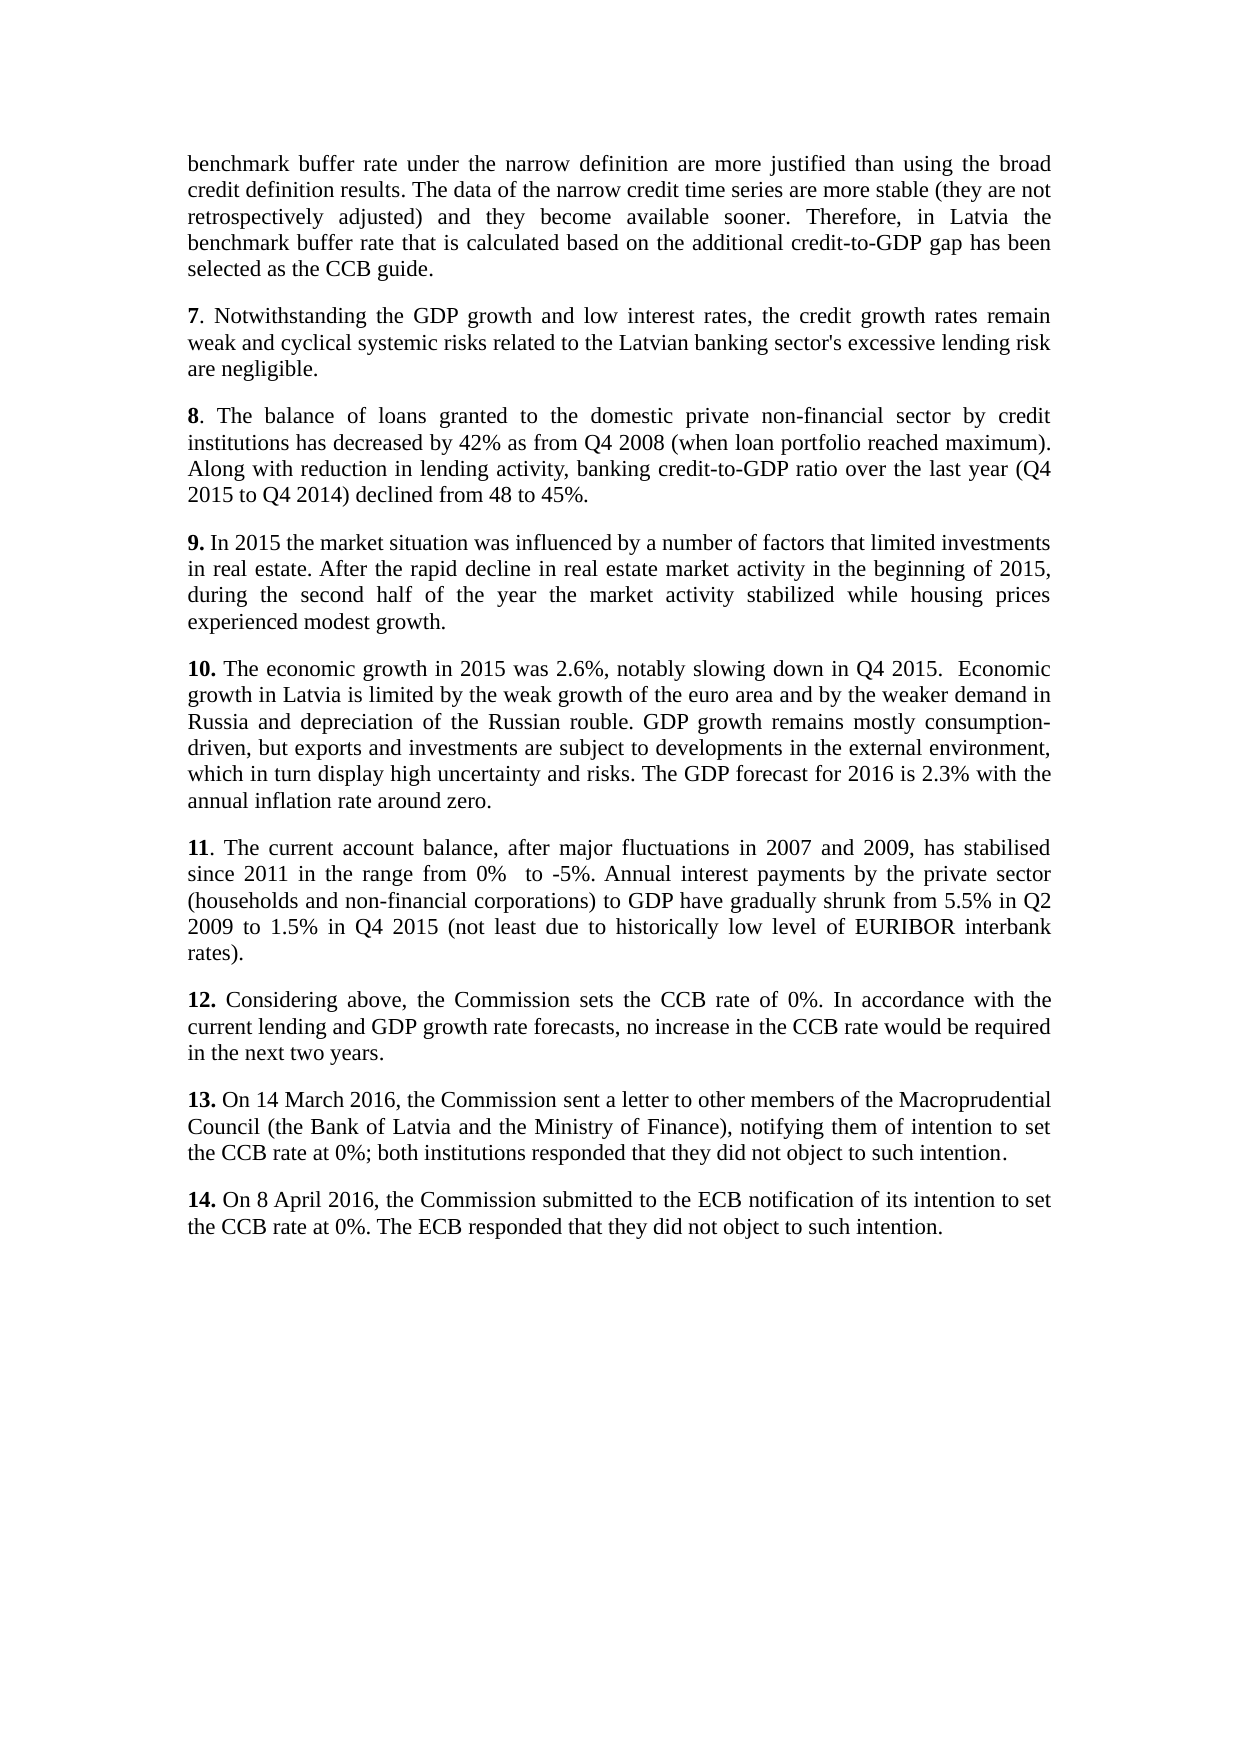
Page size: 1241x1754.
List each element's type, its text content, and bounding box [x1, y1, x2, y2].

text 7. Notwithstanding the GDP growth and low interest rates, the credit growth rates remain weak and cyclical systemic risks related to the Latvian banking sector's excessive lending risk are negligible. [187, 303, 1053, 382]
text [187, 150, 1053, 282]
text 11. The current account balance, after major fluctuations in 2007 and 2009, has stabilised since 2011 in the range from 0% to -5%. Annual interest payments by the private sector (households and non-financial corporations) to GDP have gradually shrunk from 5.5% in Q2 2009 to 1.5% in Q4 2015 (not least due to historically low level of EURIBOR interbank rates). [187, 834, 1053, 966]
text 9. In 2015 the market situation was influenced by a number of factors that limited investments in real estate. After the rapid decline in real estate market activity in the beginning of 2015, during the second half of the year the market activity stabilized while housing prices experienced modest growth. [187, 529, 1053, 634]
text 12. Considering above, the Commission sets the CCB rate of 0%. In accordance with the current lending and GDP growth rate forecasts, no increase in the CCB rate would be required in the next two years. [187, 987, 1053, 1066]
text 8. The balance of loans granted to the domestic private non-financial sector by credit institutions has decreased by 42% as from Q4 2008 (when loan portfolio reached maximum). Along with reduction in lending activity, banking credit-to-GDP ratio over the last year (Q4 2015 to Q4 2014) declined from 48 to 45%. [187, 402, 1053, 508]
text 13. On 14 March 2016, the Commission sent a letter to other members of the Macroprudential Council (the Bank of Latvia and the Ministry of Finance), notifying them of intention to set the CCB rate at 0%; both institutions responded that they did not object to such intention. [187, 1086, 1053, 1166]
text 10. The economic growth in 2015 was 2.6%, notably slowing down in Q4 2015. Economic growth in Latvia is limited by the weak growth of the euro area and by the weaker demand in Russia and depreciation of the Russian rouble. GDP growth remains mostly consumption-driven, but exports and investments are subject to developments in the external environment, which in turn display high uncertainty and risks. The GDP forecast for 2016 is 2.3% with the annual inflation rate around zero. [187, 655, 1053, 813]
text 14. On 8 April 2016, the Commission submitted to the ECB notification of its intention to set the CCB rate at 0%. The ECB responded that they did not object to such intention. [187, 1186, 1053, 1239]
